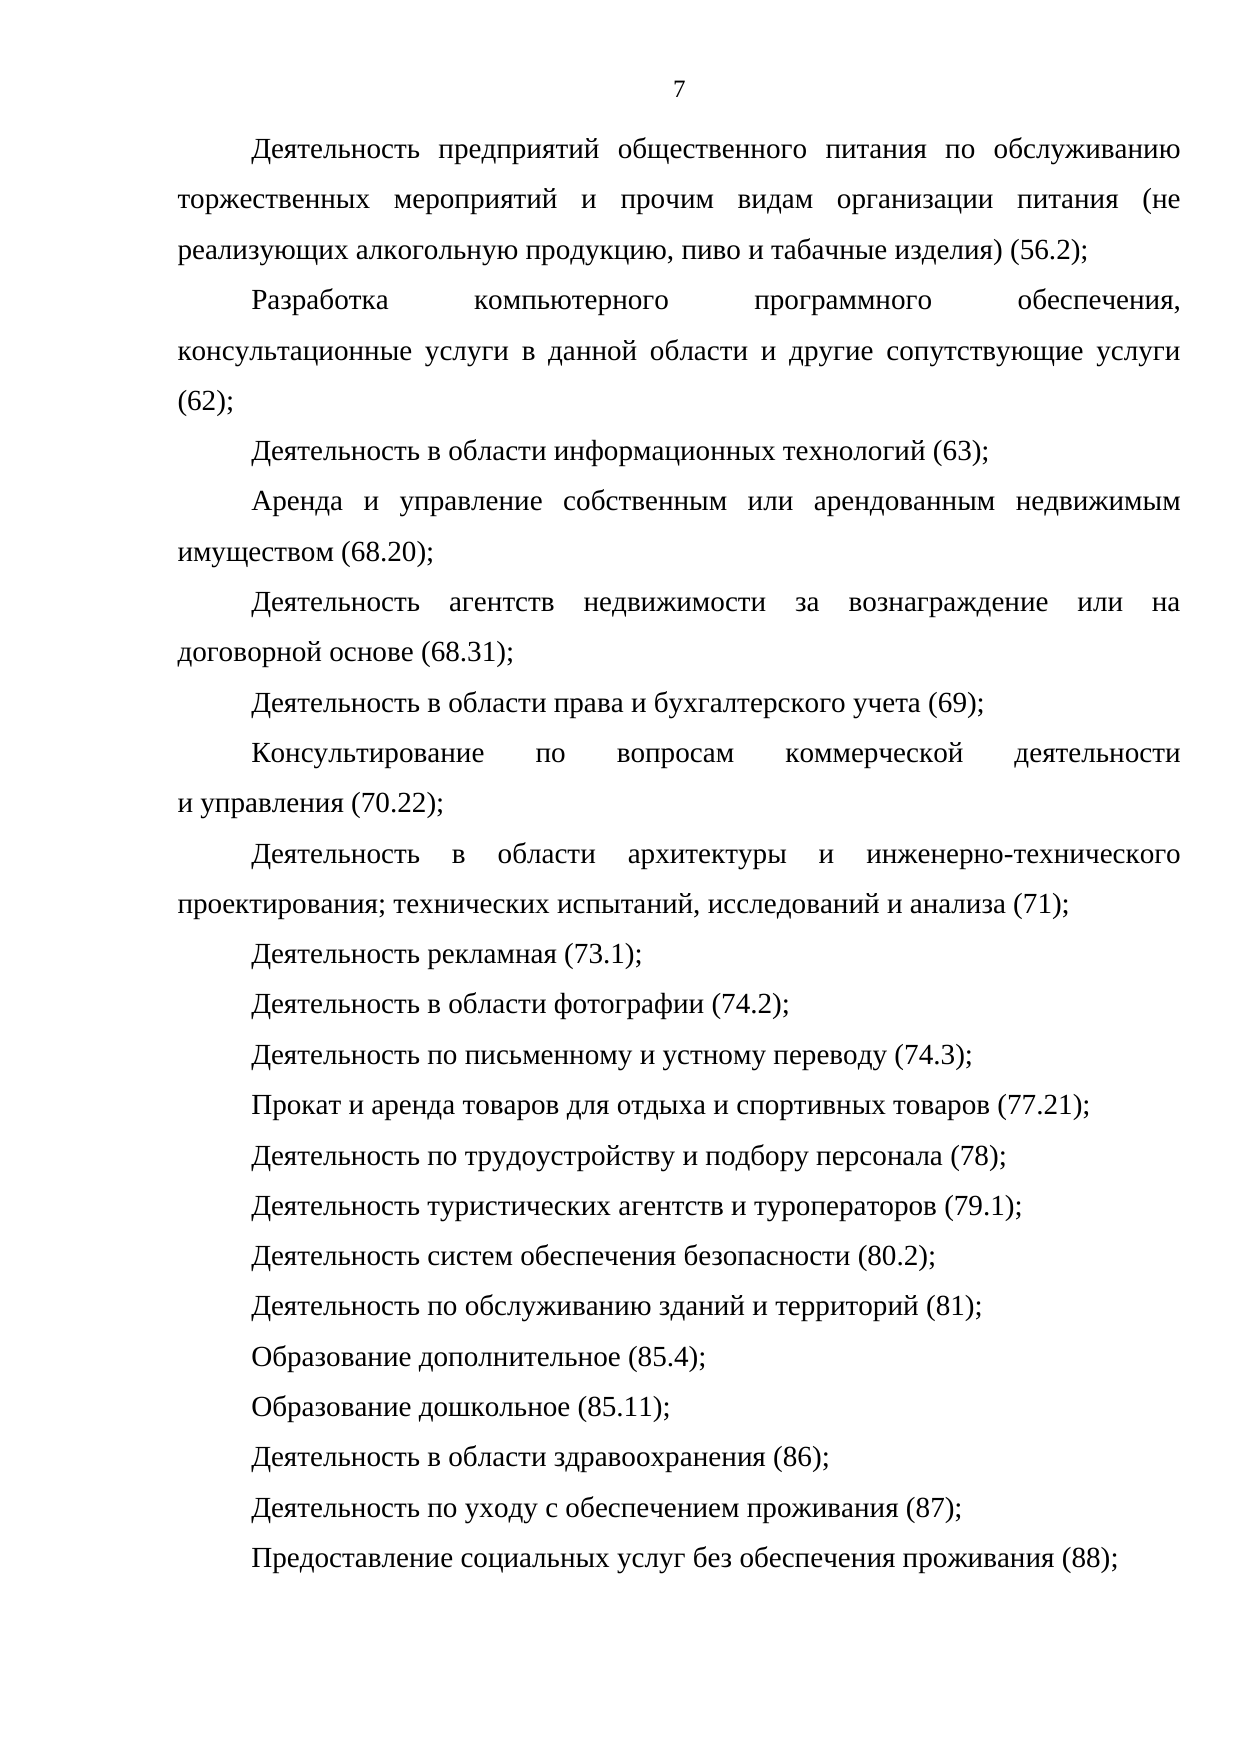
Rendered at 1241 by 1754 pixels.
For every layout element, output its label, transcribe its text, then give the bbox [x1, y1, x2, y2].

list Образование дополнительное (85.4); [177, 1339, 1181, 1372]
text Деятельность по трудоустройству и подбору персонала (78); [177, 1138, 1181, 1171]
text Деятельность по письменному и устному переводу (74.3); [177, 1037, 1181, 1071]
list Деятельность систем обеспечения безопасности (80.2); [177, 1238, 1181, 1272]
list Предоставление социальных услуг без обеспечения проживания (88); [177, 1540, 1181, 1574]
text Деятельность рекламная (73.1); [177, 936, 1181, 970]
text Деятельность в области архитектуры и инженерно-технического проектирования; технических испытаний, исследований и анализа (71); [177, 836, 1181, 919]
list Деятельность по обслуживанию зданий и территорий (81); [177, 1288, 1181, 1322]
text Деятельность в области права и бухгалтерского учета (69); [177, 685, 1181, 718]
list Деятельность по уходу с обеспечением проживания (87); [177, 1490, 1181, 1523]
list Образование дошкольное (85.11); [177, 1389, 1181, 1423]
text Деятельность в области информационных технологий (63); [177, 433, 1181, 467]
text Прокат и аренда товаров для отдыха и спортивных товаров (77.21); [177, 1087, 1181, 1121]
text Консультирование по вопросам коммерческой деятельности и управления (70.22); [177, 735, 1181, 819]
text Разработка компьютерного программного обеспечения, консультационные услуги в данной области и другие сопутствующие услуги (62); [177, 282, 1181, 416]
list Деятельность в области здравоохранения (86); [177, 1439, 1181, 1473]
list Деятельность туристических агентств и туроператоров (79.1); [177, 1188, 1181, 1221]
text Деятельность предприятий общественного питания по обслуживанию торжественных мероприятий и прочим видам организации питания (не реализующих алкогольную продукцию, пиво и табачные изделия) (56.2); [177, 131, 1181, 266]
text Аренда и управление собственным или арендованным недвижимым имуществом (68.20); [177, 483, 1181, 567]
text Деятельность в области фотографии (74.2); [177, 987, 1181, 1020]
text Деятельность агентств недвижимости за вознаграждение или на договорной основе (68.31); [177, 584, 1181, 668]
